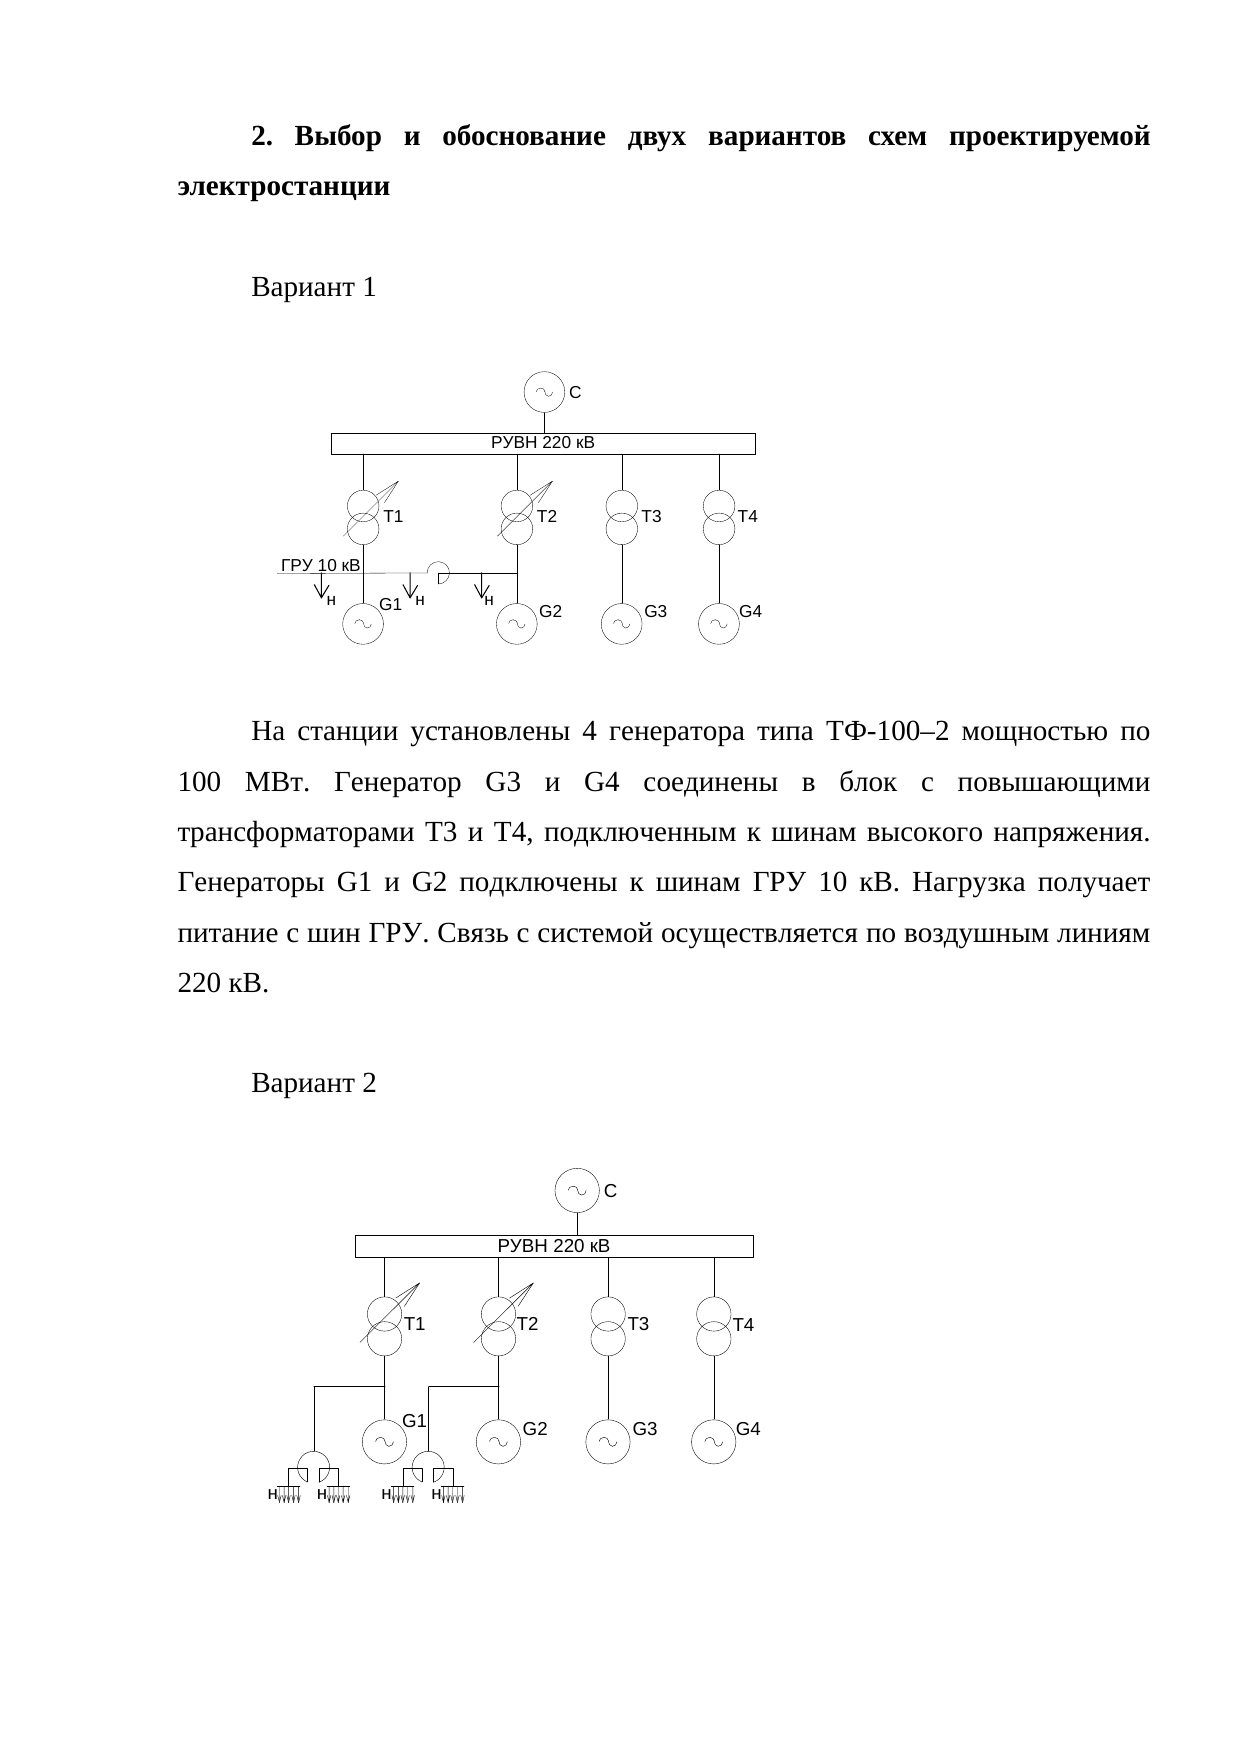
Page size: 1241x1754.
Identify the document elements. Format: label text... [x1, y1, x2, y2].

subtitle 2. Выбор и обоснование двух вариантов схем проектируемой электростанции [177, 118, 1152, 202]
text Вариант 1 [177, 269, 1152, 303]
text Вариант 2 [177, 1066, 1152, 1099]
text На станции установлены 4 генератора типа ТФ-100–2 мощностью по 100 МВт. Генератор G3 и G4 соединены в блок с повышающими трансформаторами Т3 и Т4, подключенным к шинам высокого напряжения. Генераторы G1 и G2 подключены к шинам ГРУ 10 кВ. Нагрузка получает питание с шин ГРУ. Связь с системой осуществляется по воздушным линиям 220 кВ. [177, 713, 1152, 998]
